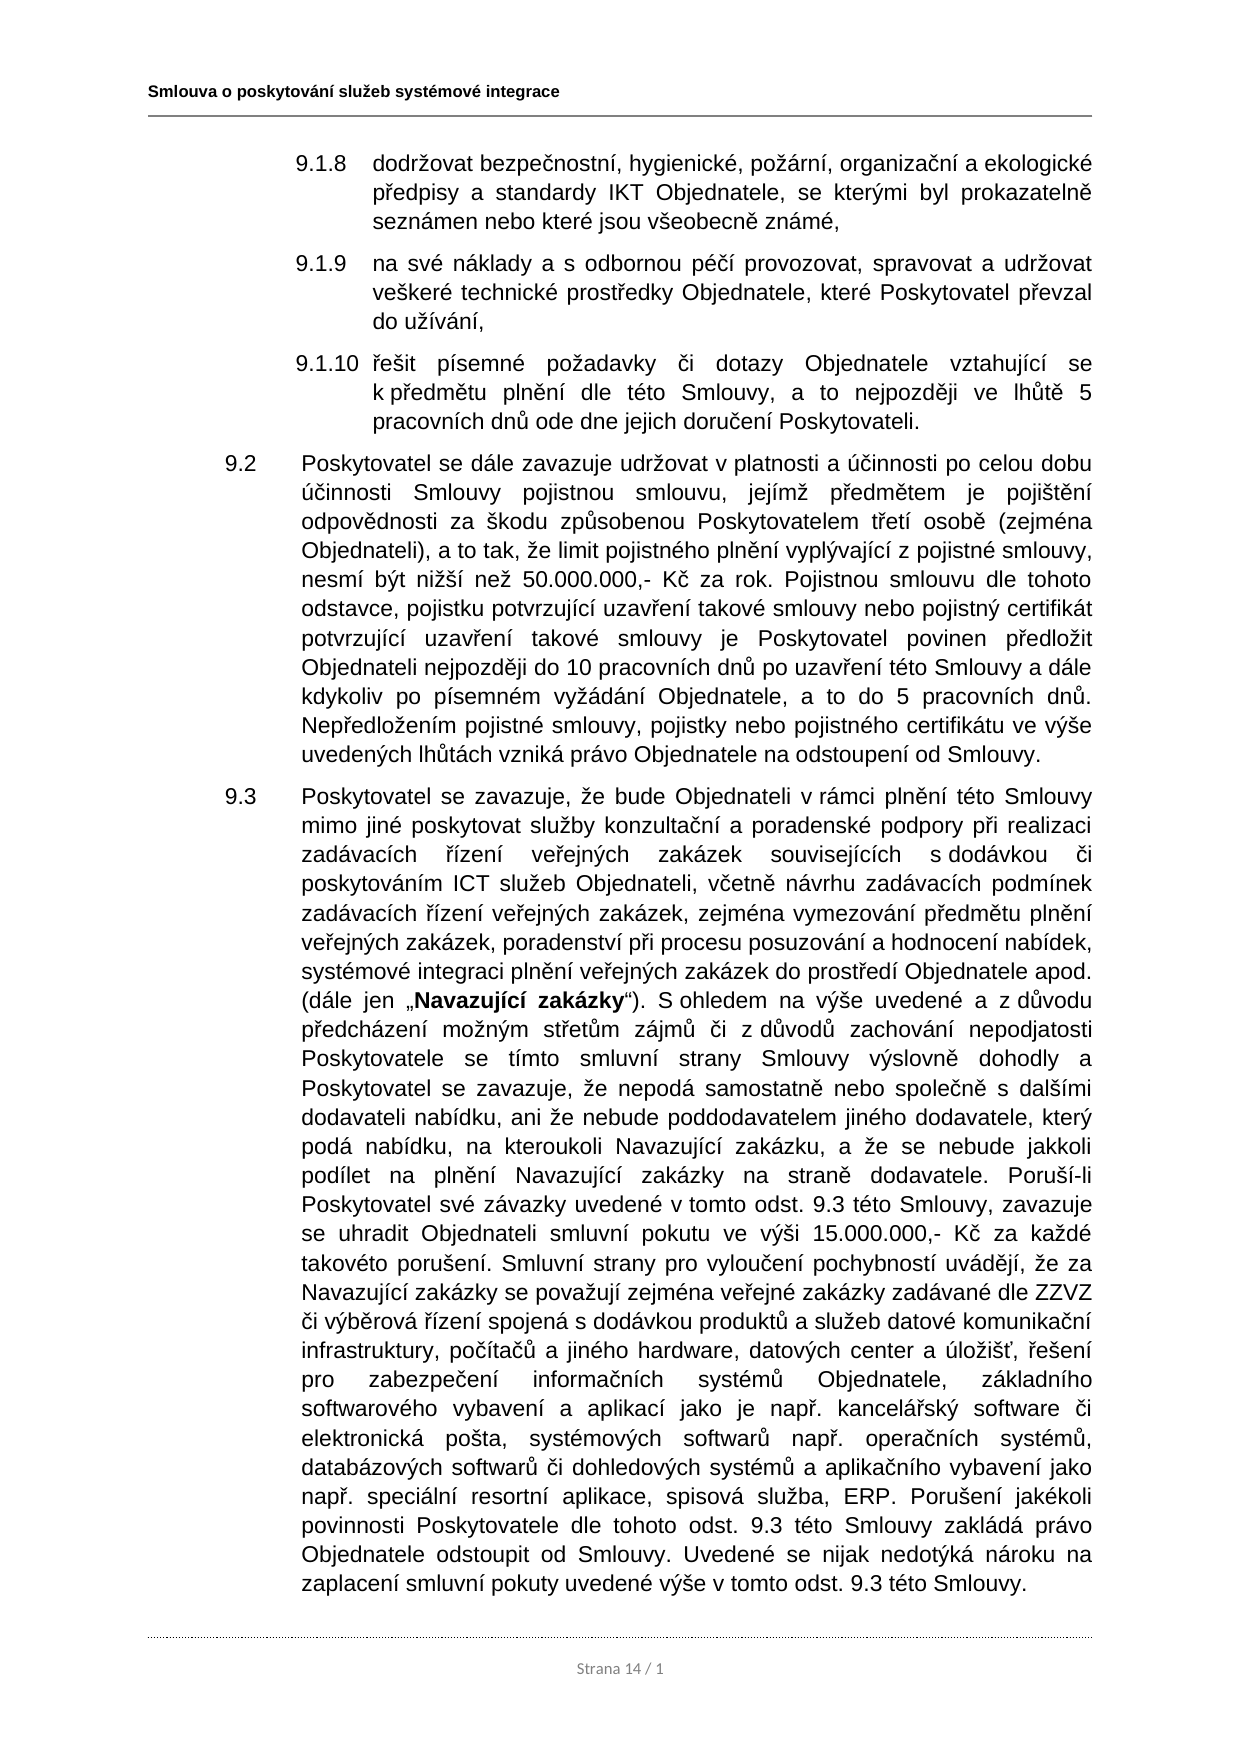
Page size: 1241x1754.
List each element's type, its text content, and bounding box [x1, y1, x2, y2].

text Poskytovatel se zavazuje, že bude Objednateli v rámci plnění této Smlouvy mimo jiné poskytovat služby konzultační a poradenské podpory při realizaci zadávacích řízení veřejných zakázek souvisejících s dodávkou či poskytováním ICT služeb Objednateli, včetně návrhu zadávacích podmínek zadávacích řízení veřejných zakázek, zejména vymezování předmětu plnění veřejných zakázek, poradenství při procesu posuzování a hodnocení nabídek, systémové integraci plnění veřejných zakázek do prostředí Objednatele apod. (dále jen „Navazující zakázky“). S ohledem na výše uvedené a z důvodu předcházení možným střetům zájmů či z důvodů zachování nepodjatosti Poskytovatele se tímto smluvní strany Smlouvy výslovně dohodly a Poskytovatel se zavazuje, že nepodá samostatně nebo společně s dalšími dodavateli nabídku, ani že nebude poddodavatelem jiného dodavatele, který podá nabídku, na kteroukoli Navazující zakázku, a že se nebude jakkoli podílet na plnění Navazující zakázky na straně dodavatele. Poruší-li Poskytovatel své závazky uvedené v tomto odst. 9.3 této Smlouvy, zavazuje se uhradit Objednateli smluvní pokutu ve výši 15.000.000,- Kč za každé takovéto porušení. Smluvní strany pro vyloučení pochybností uvádějí, že za Navazující zakázky se považují zejména veřejné zakázky zadávané dle ZZVZ či výběrová řízení spojená s dodávkou produktů a služeb datové komunikační infrastruktury, počítačů a jiného hardware, datových center a úložišť, řešení pro zabezpečení informačních systémů Objednatele, základního softwarového vybavení a aplikací jako je např. kancelářský software či elektronická pošta, systémových softwarů např. operačních systémů, databázových softwarů či dohledových systémů a aplikačního vybavení jako např. speciální resortní aplikace, spisová služba, ERP. Porušení jakékoli povinnosti Poskytovatele dle tohoto odst. 9.3 této Smlouvy zakládá právo Objednatele odstoupit od Smlouvy. Uvedené se nijak nedotýká nároku na zaplacení smluvní pokuty uvedené výše v tomto odst. 9.3 této Smlouvy. [224, 781, 1092, 1598]
list řešit písemné požadavky či dotazy Objednatele vztahující se k předmětu plnění dle této Smlouvy, a to nejpozději ve lhůtě 5 pracovních dnů ode dne jejich doručení Poskytovateli. [295, 348, 1092, 435]
text Poskytovatel se dále zavazuje udržovat v platnosti a účinnosti po celou dobu účinnosti Smlouvy pojistnou smlouvu, jejímž předmětem je pojištění odpovědnosti za škodu způsobenou Poskytovatelem třetí osobě (zejména Objednateli), a to tak, že limit pojistného plnění vyplývající z pojistné smlouvy, nesmí být nižší než 50.000.000,- Kč za rok. Pojistnou smlouvu dle tohoto odstavce, pojistku potvrzující uzavření takové smlouvy nebo pojistný certifikát potvrzující uzavření takové smlouvy je Poskytovatel povinen předložit Objednateli nejpozději do 10 pracovních dnů po uzavření této Smlouvy a dále kdykoliv po písemném vyžádání Objednatele, a to do 5 pracovních dnů. Nepředložením pojistné smlouvy, pojistky nebo pojistného certifikátu ve výše uvedených lhůtách vzniká právo Objednatele na odstoupení od Smlouvy. [224, 448, 1092, 768]
list na své náklady a s odbornou péčí provozovat, spravovat a udržovat veškeré technické prostředky Objednatele, které Poskytovatel převzal do užívání, [295, 248, 1092, 335]
list dodržovat bezpečnostní, hygienické, požární, organizační a ekologické předpisy a standardy IKT Objednatele, se kterými byl prokazatelně seznámen nebo které jsou všeobecně známé, [295, 148, 1092, 235]
